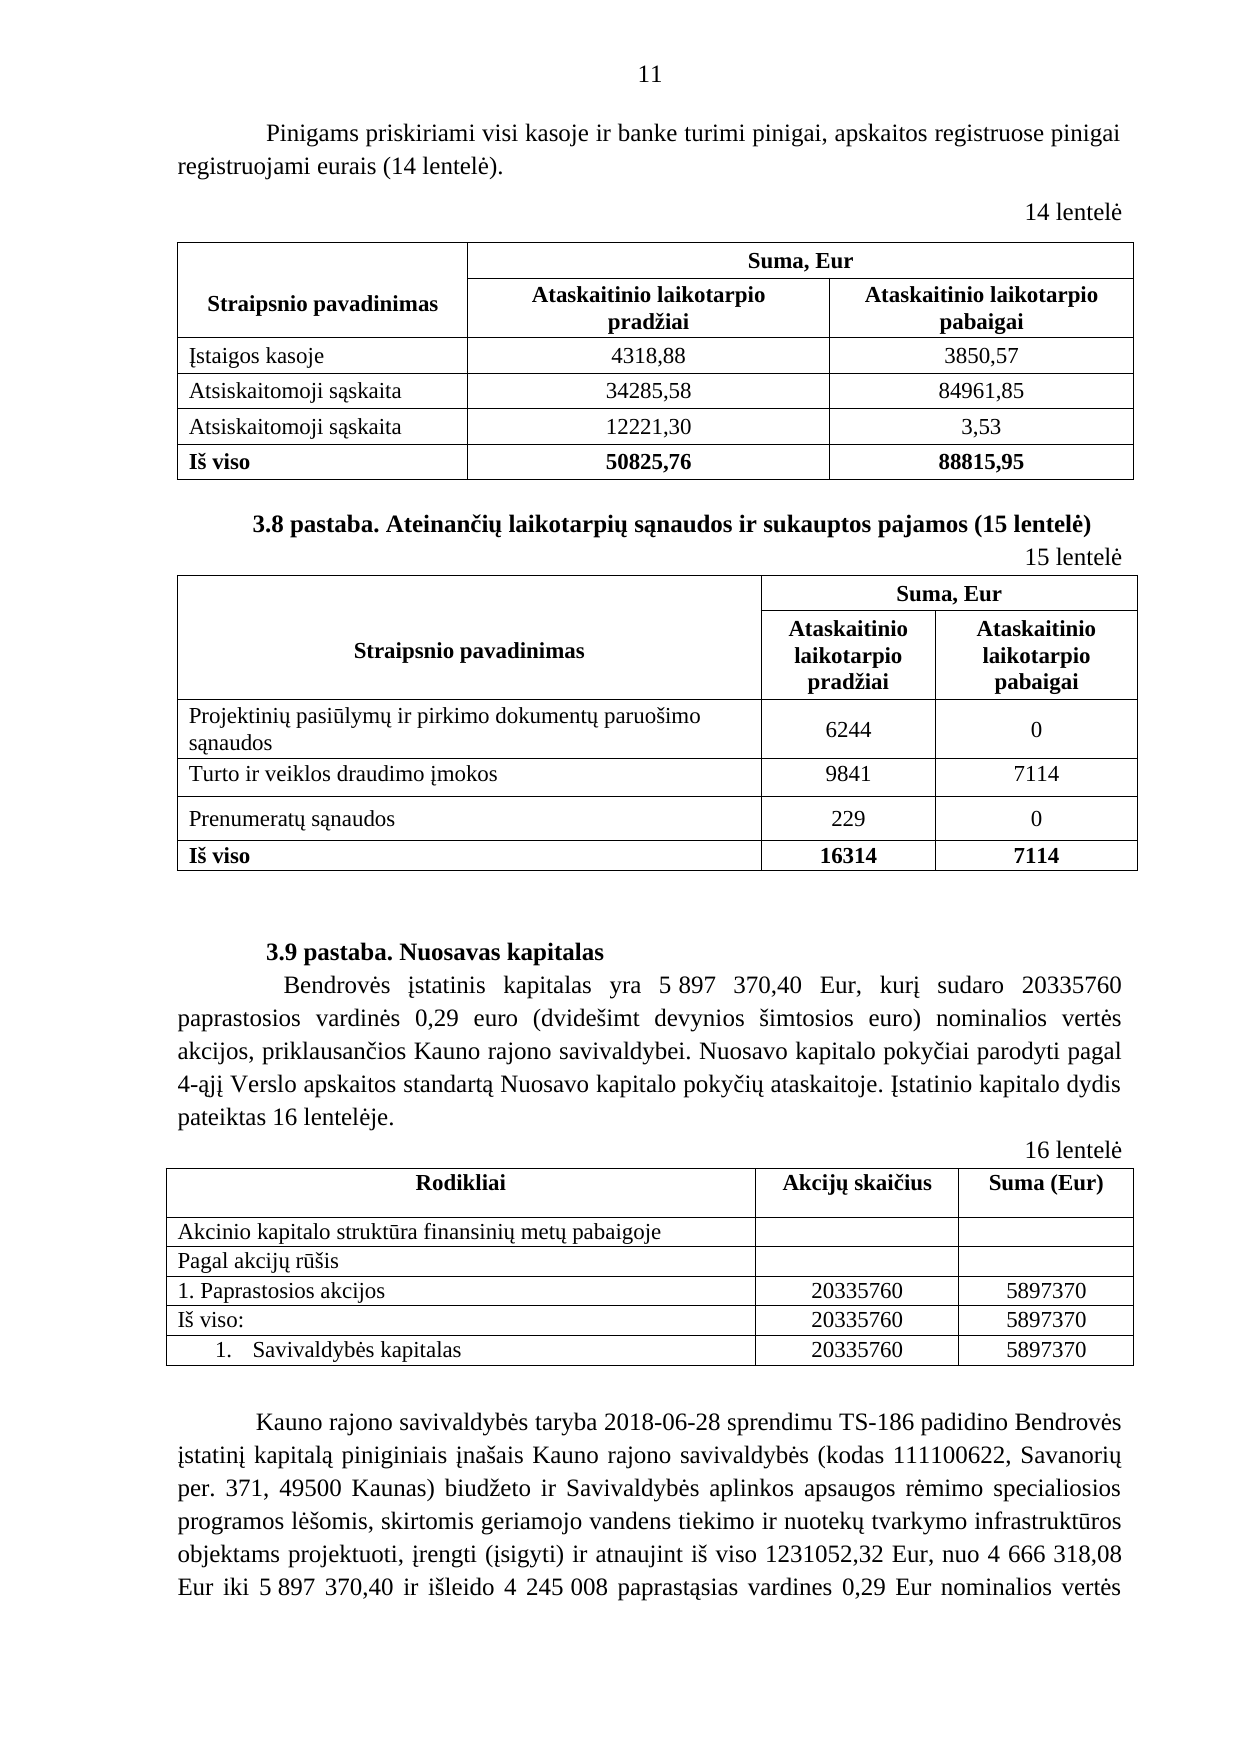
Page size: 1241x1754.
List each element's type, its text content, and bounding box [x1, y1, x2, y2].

table_cell 6244 [762, 700, 935, 758]
table_cell Ataskaitinio laikotarpio pabaigai [830, 279, 1133, 337]
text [177, 1407, 1122, 1601]
table_cell [936, 788, 1137, 796]
table_cell 84961,85 [830, 374, 1133, 408]
text Bendrovės įstatinis kapitalas yra 5 897 370,40 Eur, kurį sudaro 20335760 paprastosios vardinės 0,29 euro (dvidešimt devynios šimtosios euro) nominalios vertės akcijos, priklausančios Kauno rajono savivaldybei. Nuosavo kapitalo pokyčiai parodyti pagal 4-ąjį Verslo apskaitos standartą Nuosavo kapitalo pokyčių ataskaitoje. Įstatinio kapitalo dydis pateiktas 16 lentelėje. [177, 970, 1122, 1131]
text 3.9 pastaba. Nuosavas kapitalas [177, 937, 1122, 966]
text 14 lentelė [177, 197, 1122, 225]
table_cell Iš viso [178, 445, 467, 479]
table_cell [756, 1218, 958, 1246]
table_cell 1. Paprastosios akcijos [167, 1277, 755, 1305]
text 15 lentelė [252, 542, 1122, 570]
table_cell 12221,30 [468, 409, 829, 443]
table_cell 4318,88 [468, 338, 829, 373]
text 3.8 pastaba. Ateinančių laikotarpių sąnaudos ir sukauptos pajamos (15 lentelė) [252, 509, 1122, 537]
table_cell 5897370 [959, 1306, 1133, 1335]
table_cell 9841 [762, 759, 935, 787]
table_cell [959, 1247, 1133, 1276]
table_cell Atsiskaitomoji sąskaita [178, 409, 467, 443]
table_cell Iš viso: [167, 1306, 755, 1335]
table_cell 3850,57 [830, 338, 1133, 373]
table_cell 5897370 [959, 1336, 1133, 1364]
table_header Akcijų skaičius [756, 1169, 958, 1217]
table_header Suma, Eur [762, 576, 1137, 610]
table_cell 7114 [936, 759, 1137, 787]
table_header Straipsnio pavadinimas [178, 576, 761, 699]
table_header Suma (Eur) [959, 1169, 1133, 1217]
table_cell Įstaigos kasoje [178, 338, 467, 373]
table_cell 0 [936, 700, 1137, 758]
text Pinigams priskiriami visi kasoje ir banke turimi pinigai, apskaitos registruose pinigai registruojami eurais (14 lentelė). [177, 118, 1122, 180]
table_cell Ataskaitinio laikotarpio pradžiai [762, 611, 935, 699]
table_cell 20335760 [756, 1277, 958, 1305]
table_cell 88815,95 [830, 445, 1133, 479]
table_cell Atsiskaitomoji sąskaita [178, 374, 467, 408]
table_cell Projektinių pasiūlymų ir pirkimo dokumentų paruošimo sąnaudos [178, 700, 761, 758]
text 16 lentelė [177, 1135, 1122, 1164]
table_cell [178, 788, 761, 796]
table_cell [762, 788, 935, 796]
table_cell 229 [762, 797, 935, 840]
table_cell 16314 [762, 841, 935, 870]
table_header Suma, Eur [468, 243, 1133, 278]
table_cell Ataskaitinio laikotarpio pradžiai [468, 279, 829, 337]
table_cell 0 [936, 797, 1137, 840]
table_header Straipsnio pavadinimas [178, 243, 467, 337]
table_cell 50825,76 [468, 445, 829, 479]
table_cell 34285,58 [468, 374, 829, 408]
table_cell Savivaldybės kapitalas [167, 1336, 755, 1364]
table_cell 3,53 [830, 409, 1133, 443]
table_cell Prenumeratų sąnaudos [178, 797, 761, 840]
table_cell Akcinio kapitalo struktūra finansinių metų pabaigoje [167, 1218, 755, 1246]
table_cell Ataskaitinio laikotarpio pabaigai [936, 611, 1137, 699]
table_cell 7114 [936, 841, 1137, 870]
table_cell Iš viso [178, 841, 761, 870]
table_header Rodikliai [167, 1169, 755, 1217]
table_cell 20335760 [756, 1306, 958, 1335]
table_cell [959, 1218, 1133, 1246]
table_cell Pagal akcijų rūšis [167, 1247, 755, 1276]
table_cell [756, 1247, 958, 1276]
table_cell 20335760 [756, 1336, 958, 1364]
table_cell Turto ir veiklos draudimo įmokos [178, 759, 761, 787]
table_cell 5897370 [959, 1277, 1133, 1305]
